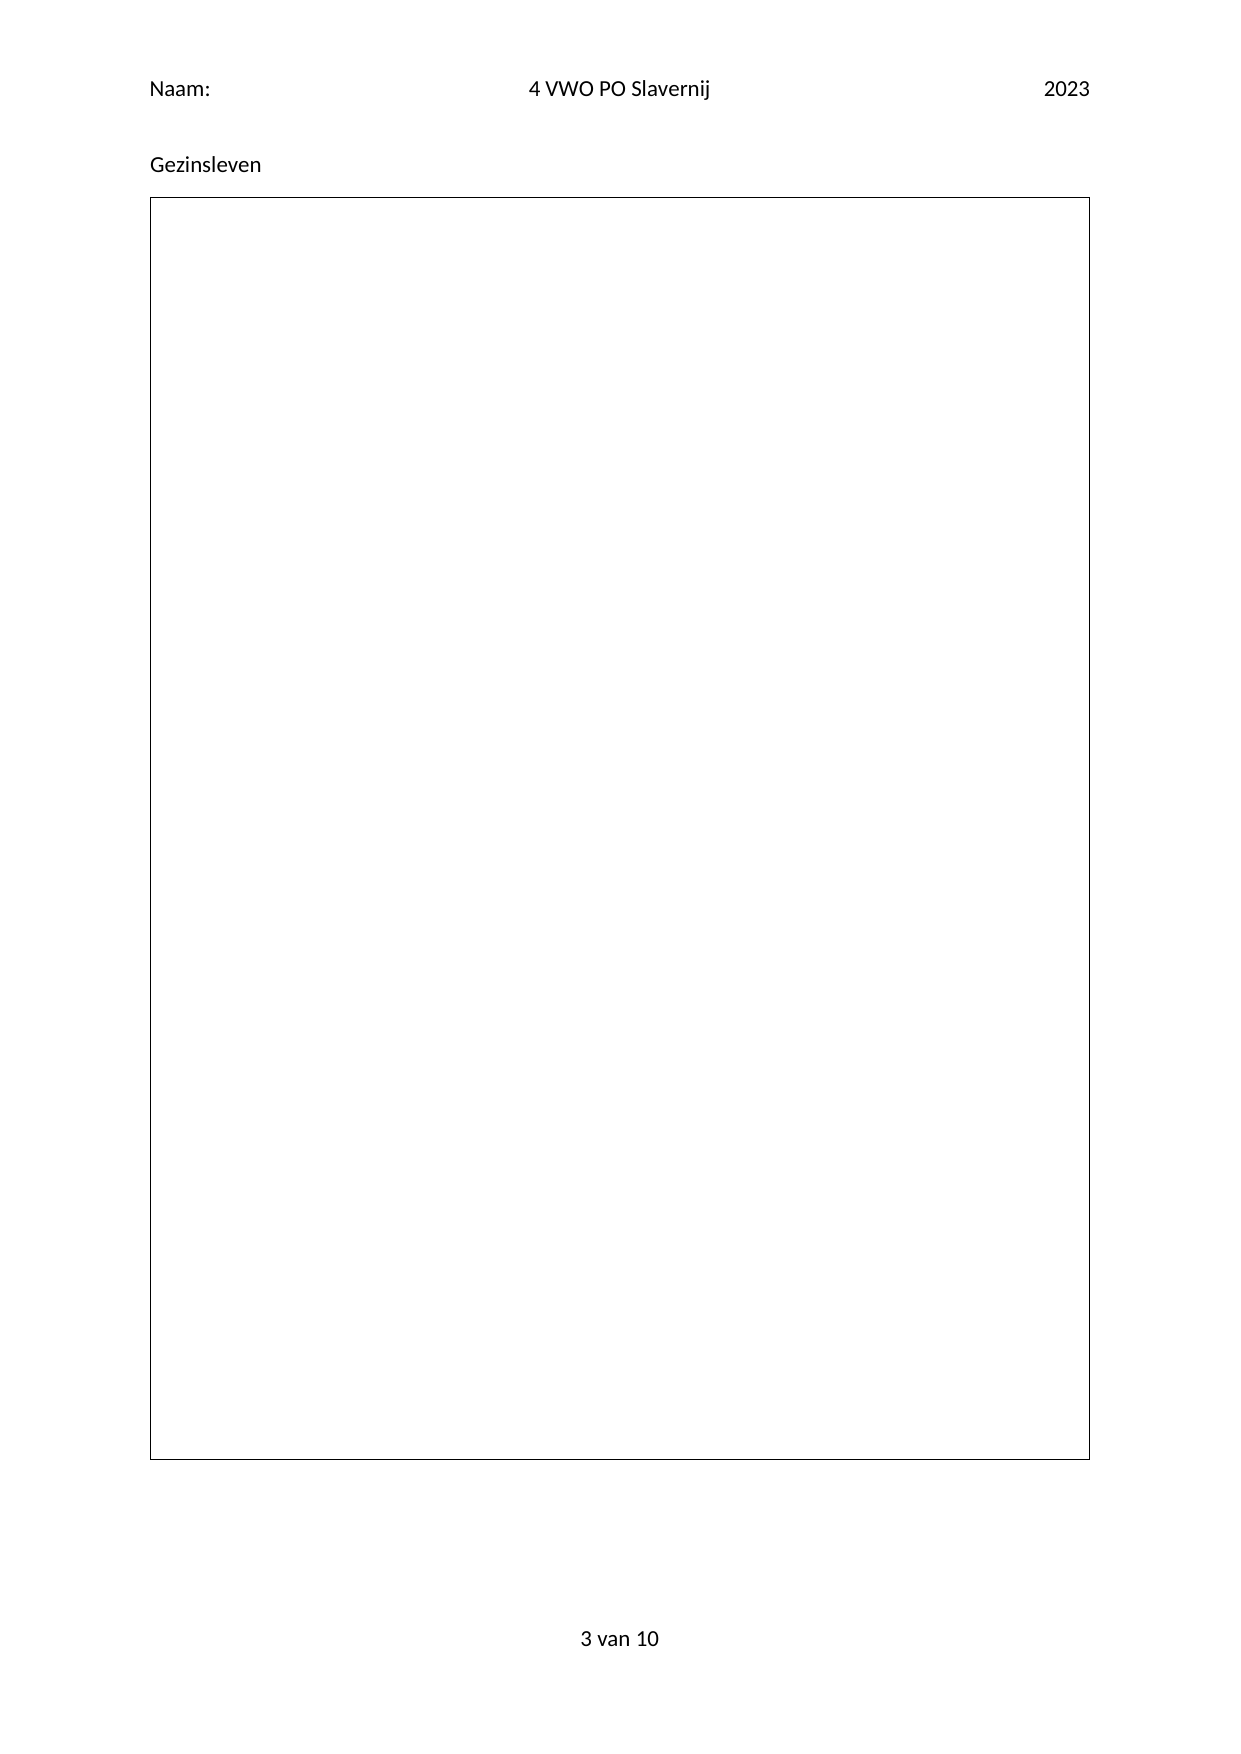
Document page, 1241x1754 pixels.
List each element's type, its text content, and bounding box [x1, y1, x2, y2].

text Gezinsleven [150, 150, 1090, 178]
table_header [151, 198, 1089, 1459]
